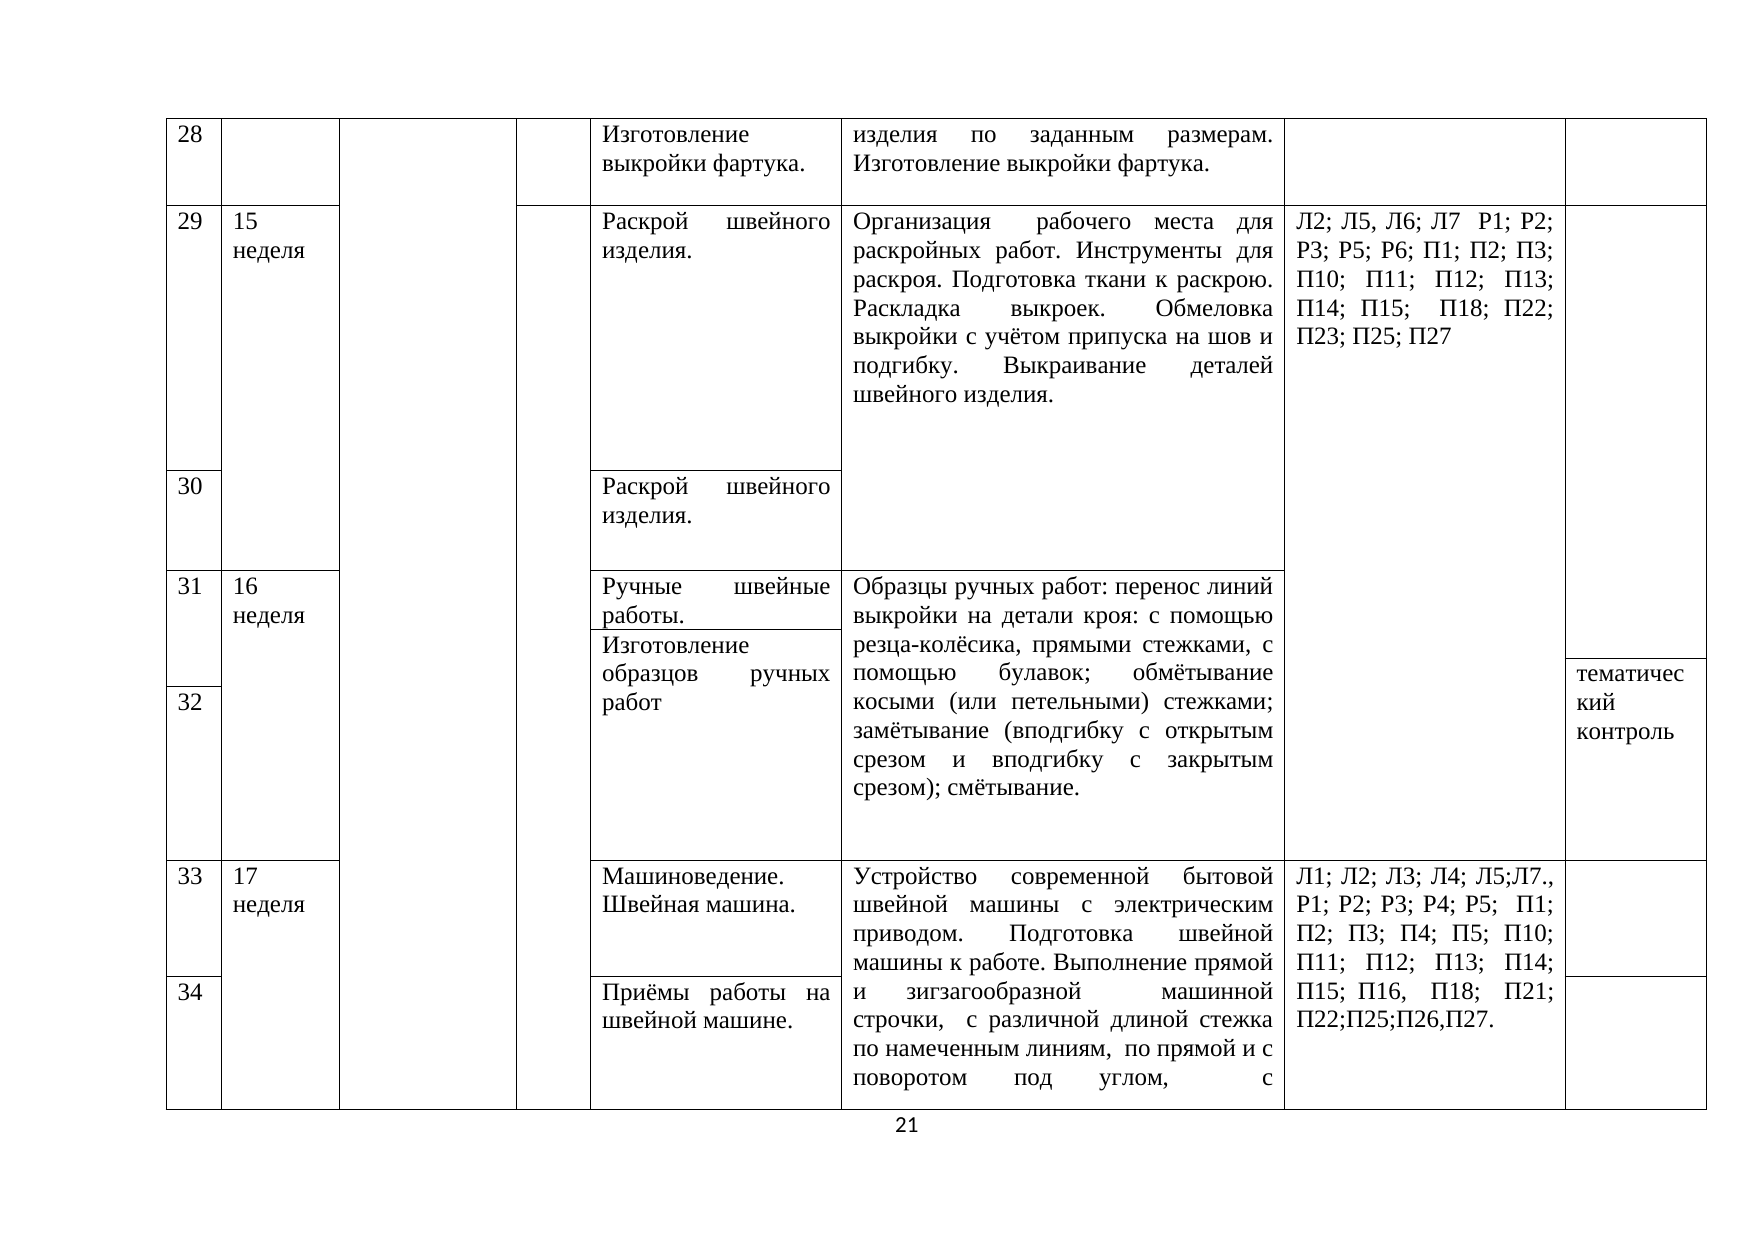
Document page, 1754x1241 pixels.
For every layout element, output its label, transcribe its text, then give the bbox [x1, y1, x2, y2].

table_cell Раскрой швейного изделия. [591, 471, 841, 570]
table_cell [1566, 206, 1706, 657]
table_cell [591, 977, 841, 1109]
table_cell Устройство современной бытовой швейной машины с электрическим приводом. Подготовка швейной машины к работе. Выполнение прямой и зигзагообразной машинной строчки, с различной длиной стежка по намеченным линиям, по прямой и с поворотом под углом, с использованием переключателя вида строчек и регулятора длины стежка. Выполнение закрепки в начале и конце строчки с использованием клавиши шитья назад. [842, 861, 1284, 1109]
table_cell [1566, 861, 1706, 976]
table_cell [1566, 977, 1706, 1109]
table_cell Изготовление образцов ручных работ [591, 630, 841, 860]
table_cell 16 неделя [222, 571, 339, 860]
table_cell Л2; Л5, Л6; Л7 Р1; Р2; Р3; Р5; Р6; П1; П2; П3; П10; П11; П12; П13; П14; П15; П18; П22; П23; П25; П27 [1285, 206, 1565, 860]
table_cell 32 [167, 687, 221, 860]
table_cell 30 [167, 471, 221, 570]
table_cell тематический контроль [1566, 659, 1706, 860]
table_cell 29 [167, 206, 221, 470]
table_cell Л1; Л2; Л3; Л4; Л5;Л7., Р1; Р2; Р3; Р4; Р5; П1; П2; П3; П4; П5; П10; П11; П12; П13; П14; П15; П16, П18; П21; П22;П25;П26,П27. [1285, 861, 1565, 1109]
table_cell Образцы ручных работ: перенос линий выкройки на детали кроя: с помощью резца-колёсика, прямыми стежками, с помощью булавок; обмётывание косыми (или петельными) стежками; замётывание (вподгибку с открытым срезом и вподгибку с закрытым срезом); смётывание. [842, 571, 1284, 860]
table_cell 34 [167, 977, 221, 1109]
table_cell [517, 206, 590, 1109]
table_cell Машиноведение. Швейная машина. [591, 861, 841, 976]
table_cell 33 [167, 861, 221, 976]
table_cell Организация рабочего места для раскройных работ. Инструменты для раскроя. Подготовка ткани к раскрою. Раскладка выкроек. Обмеловка выкройки с учётом припуска на шов и подгибку. Выкраивание деталей швейного изделия. [842, 206, 1284, 570]
table_cell 31 [167, 571, 221, 686]
table_cell 28 [167, 119, 221, 205]
table_cell Ручные швейные работы. [591, 571, 841, 629]
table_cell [591, 119, 841, 205]
table_cell 17 неделя [222, 861, 339, 1109]
table_cell 15 неделя [222, 206, 339, 570]
table_cell Раскрой швейного изделия. [591, 206, 841, 470]
